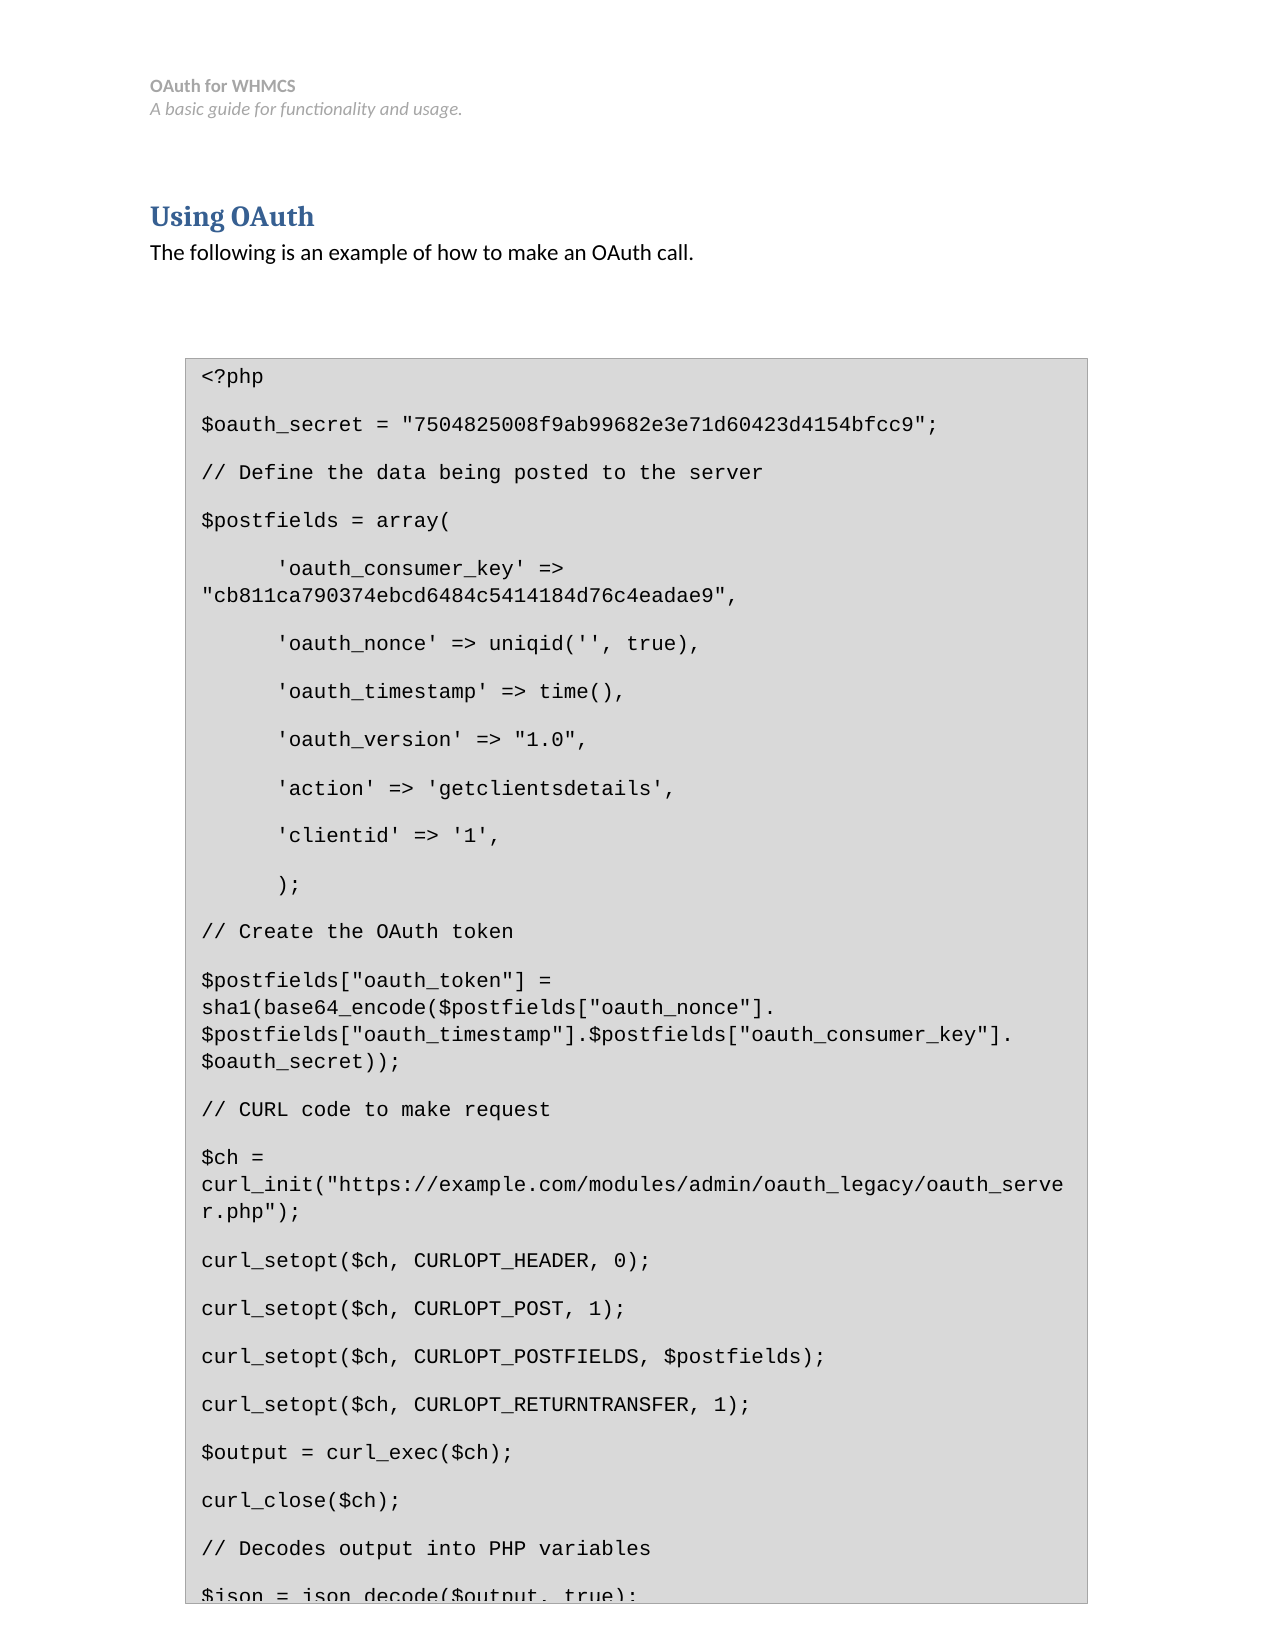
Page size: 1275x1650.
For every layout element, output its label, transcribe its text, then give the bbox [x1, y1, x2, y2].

text The following is an example of how to make an OAuth call. [150, 238, 1125, 267]
subtitle Using OAuth [150, 200, 1125, 233]
